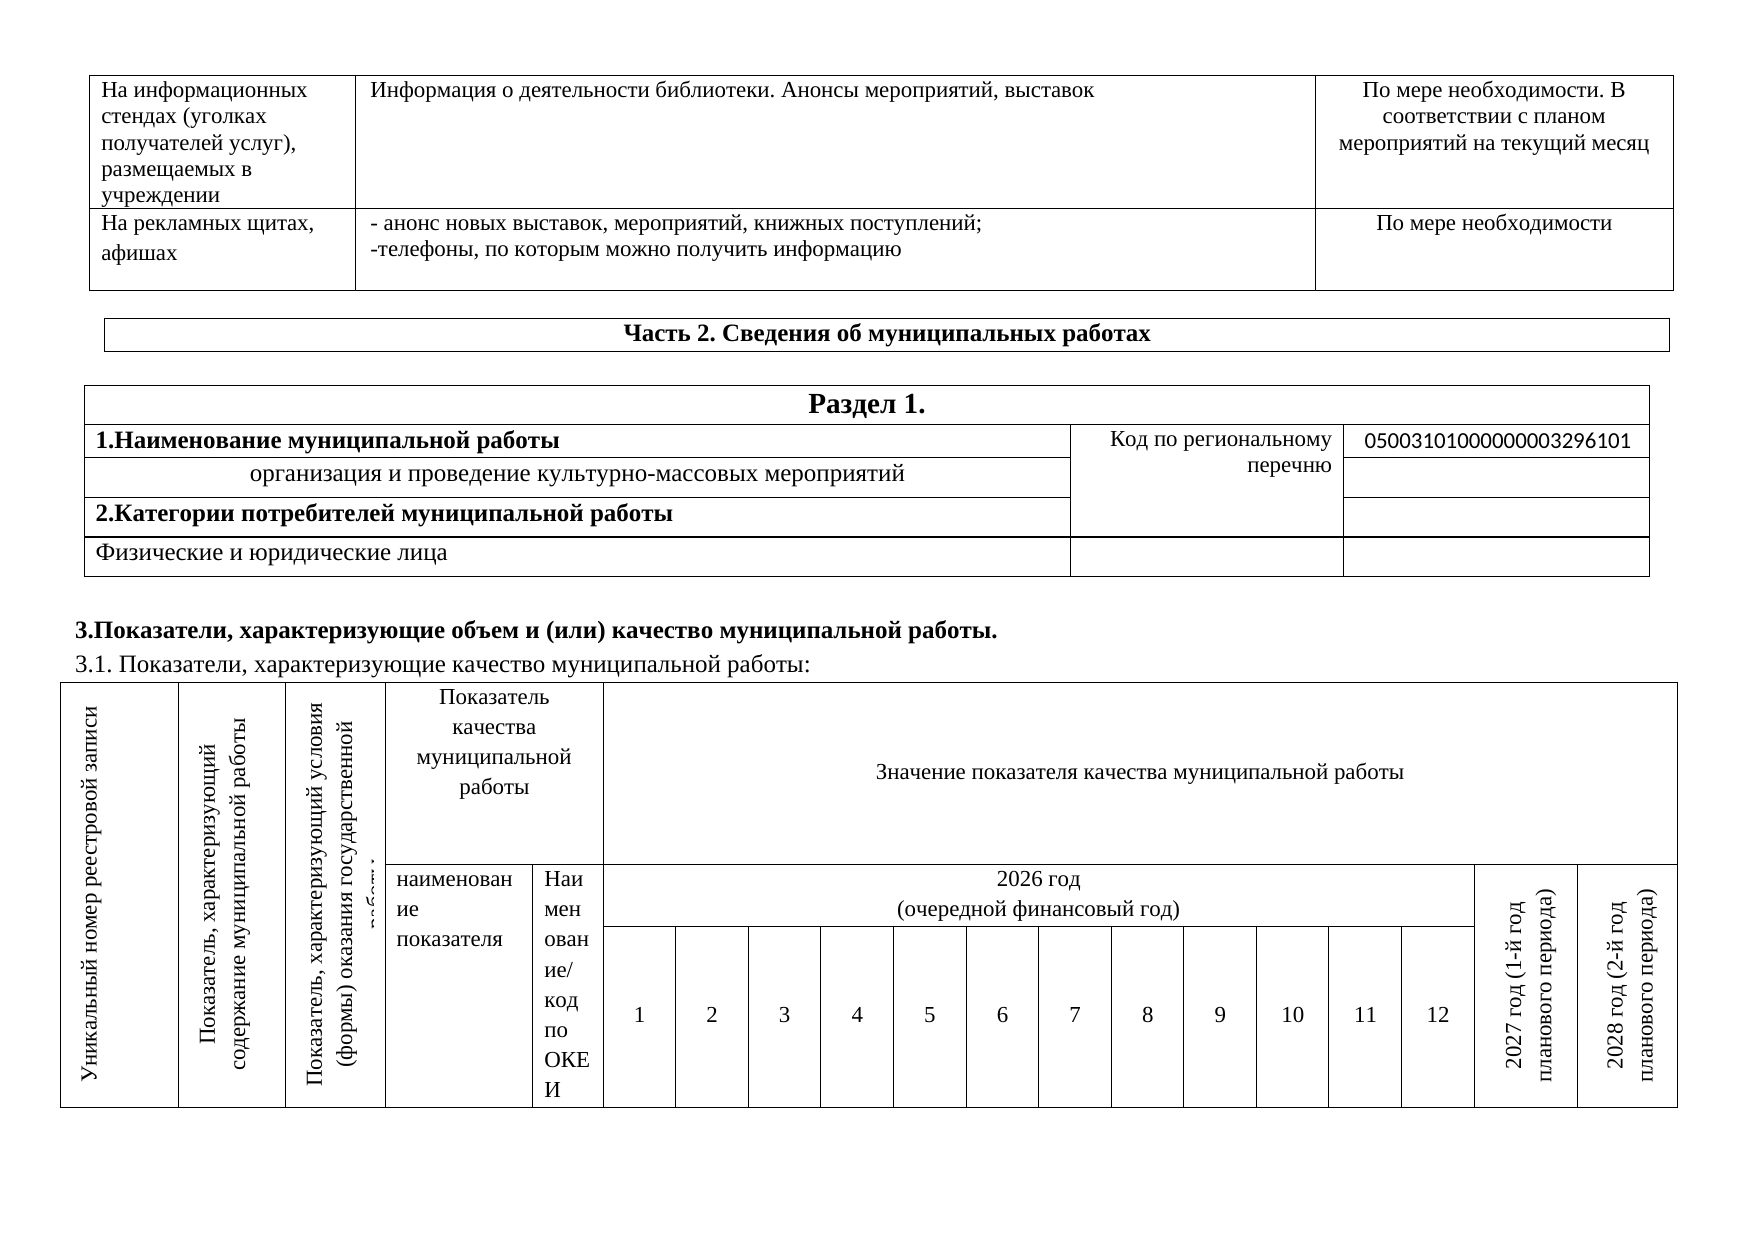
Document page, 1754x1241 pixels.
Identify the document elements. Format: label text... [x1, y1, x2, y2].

table_cell 2 [676, 927, 748, 1107]
table_cell 1.Наименование муниципальной работы [85, 425, 1070, 457]
table_header Уникальный номер реестровой записи [61, 683, 178, 1107]
table_cell 11 [1329, 927, 1401, 1107]
table_cell наименование показателя [386, 865, 532, 1107]
table_cell Наименование/код по ОКЕИ [533, 865, 603, 1107]
table_cell [1344, 538, 1649, 576]
table_cell 5 [894, 927, 966, 1107]
table_cell 2027 год (1-й год планового периода) [1475, 865, 1577, 1107]
table_cell 8 [1112, 927, 1183, 1107]
table_cell 2026 год (очередной финансовый год) [604, 865, 1474, 926]
table_cell [1071, 538, 1343, 576]
table_cell Информация о деятельности библиотеки. Анонсы мероприятий, выставок [356, 76, 1315, 208]
table_cell - анонс новых выставок, мероприятий, книжных поступлений; -телефоны, по которым можно получить информацию [356, 209, 1315, 290]
table_header Показатель, характеризующий условия (формы) оказания государственной работы [286, 683, 385, 1107]
table_header Часть 2. Сведения об муниципальных работах [105, 319, 1669, 351]
table_cell 2028 год (2-й год планового периода) [1578, 865, 1677, 1107]
table_cell 3 [749, 927, 820, 1107]
table_cell организация и проведение культурно-массовых мероприятий [85, 458, 1070, 497]
table_cell По мере необходимости [1316, 209, 1673, 290]
table_cell На информационных стендах (уголках получателей услуг), размещаемых в учреждении [90, 76, 355, 208]
text 3.Показатели, характеризующие объем и (или) качество муниципальной работы. [75, 616, 1679, 644]
table_cell 2.Категории потребителей муниципальной работы [85, 498, 1070, 536]
table_header Раздел 1. [85, 386, 1649, 424]
table_cell Физические и юридические лица [85, 538, 1070, 576]
table_cell 1 [604, 927, 675, 1107]
table_header Показатель, характеризующий содержание муниципальной работы [179, 683, 285, 1107]
table_cell [1344, 458, 1649, 497]
table_cell [1344, 498, 1649, 536]
table_header Показатель качества муниципальной работы [386, 683, 603, 864]
table_cell 7 [1039, 927, 1111, 1107]
table_cell [1344, 425, 1649, 457]
table_cell 4 [821, 927, 893, 1107]
table_cell Код по региональному перечню [1071, 425, 1343, 536]
table_cell 12 [1402, 927, 1474, 1107]
table_header Значение показателя качества муниципальной работы [604, 683, 1677, 864]
table_cell 10 [1257, 927, 1328, 1107]
table_cell На рекламных щитах, афишах [90, 209, 355, 290]
table_cell По мере необходимости. В соответствии с планом мероприятий на текущий месяц [1316, 76, 1673, 208]
table_cell 9 [1184, 927, 1256, 1107]
table_cell 6 [967, 927, 1038, 1107]
text 3.1. Показатели, характеризующие качество муниципальной работы: [75, 649, 1679, 677]
